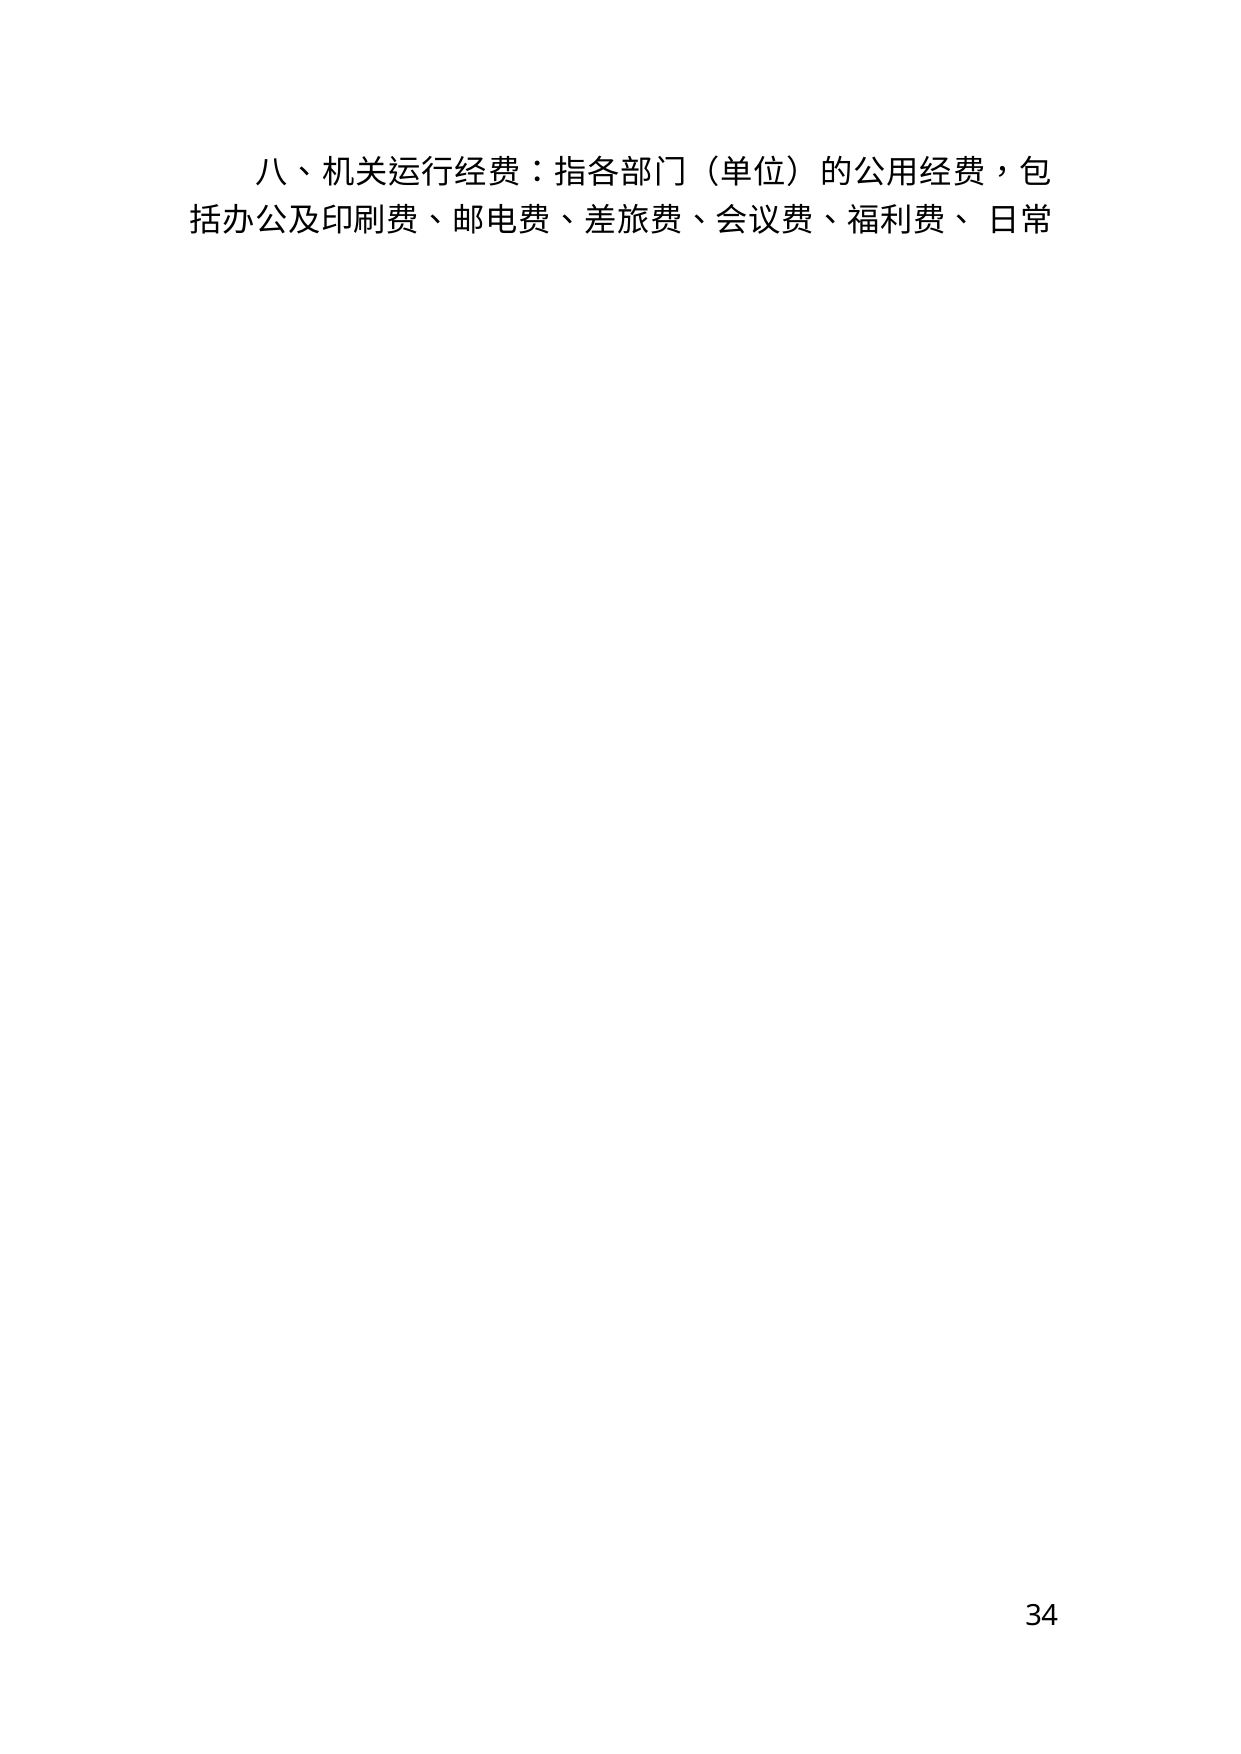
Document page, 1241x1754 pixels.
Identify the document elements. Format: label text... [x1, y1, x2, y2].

text 八、机关运行经费：指各部门（单位）的公用经费，包 括办公及印刷费、邮电费、差旅费、会议费、福利费、 日常 [189, 149, 1053, 241]
